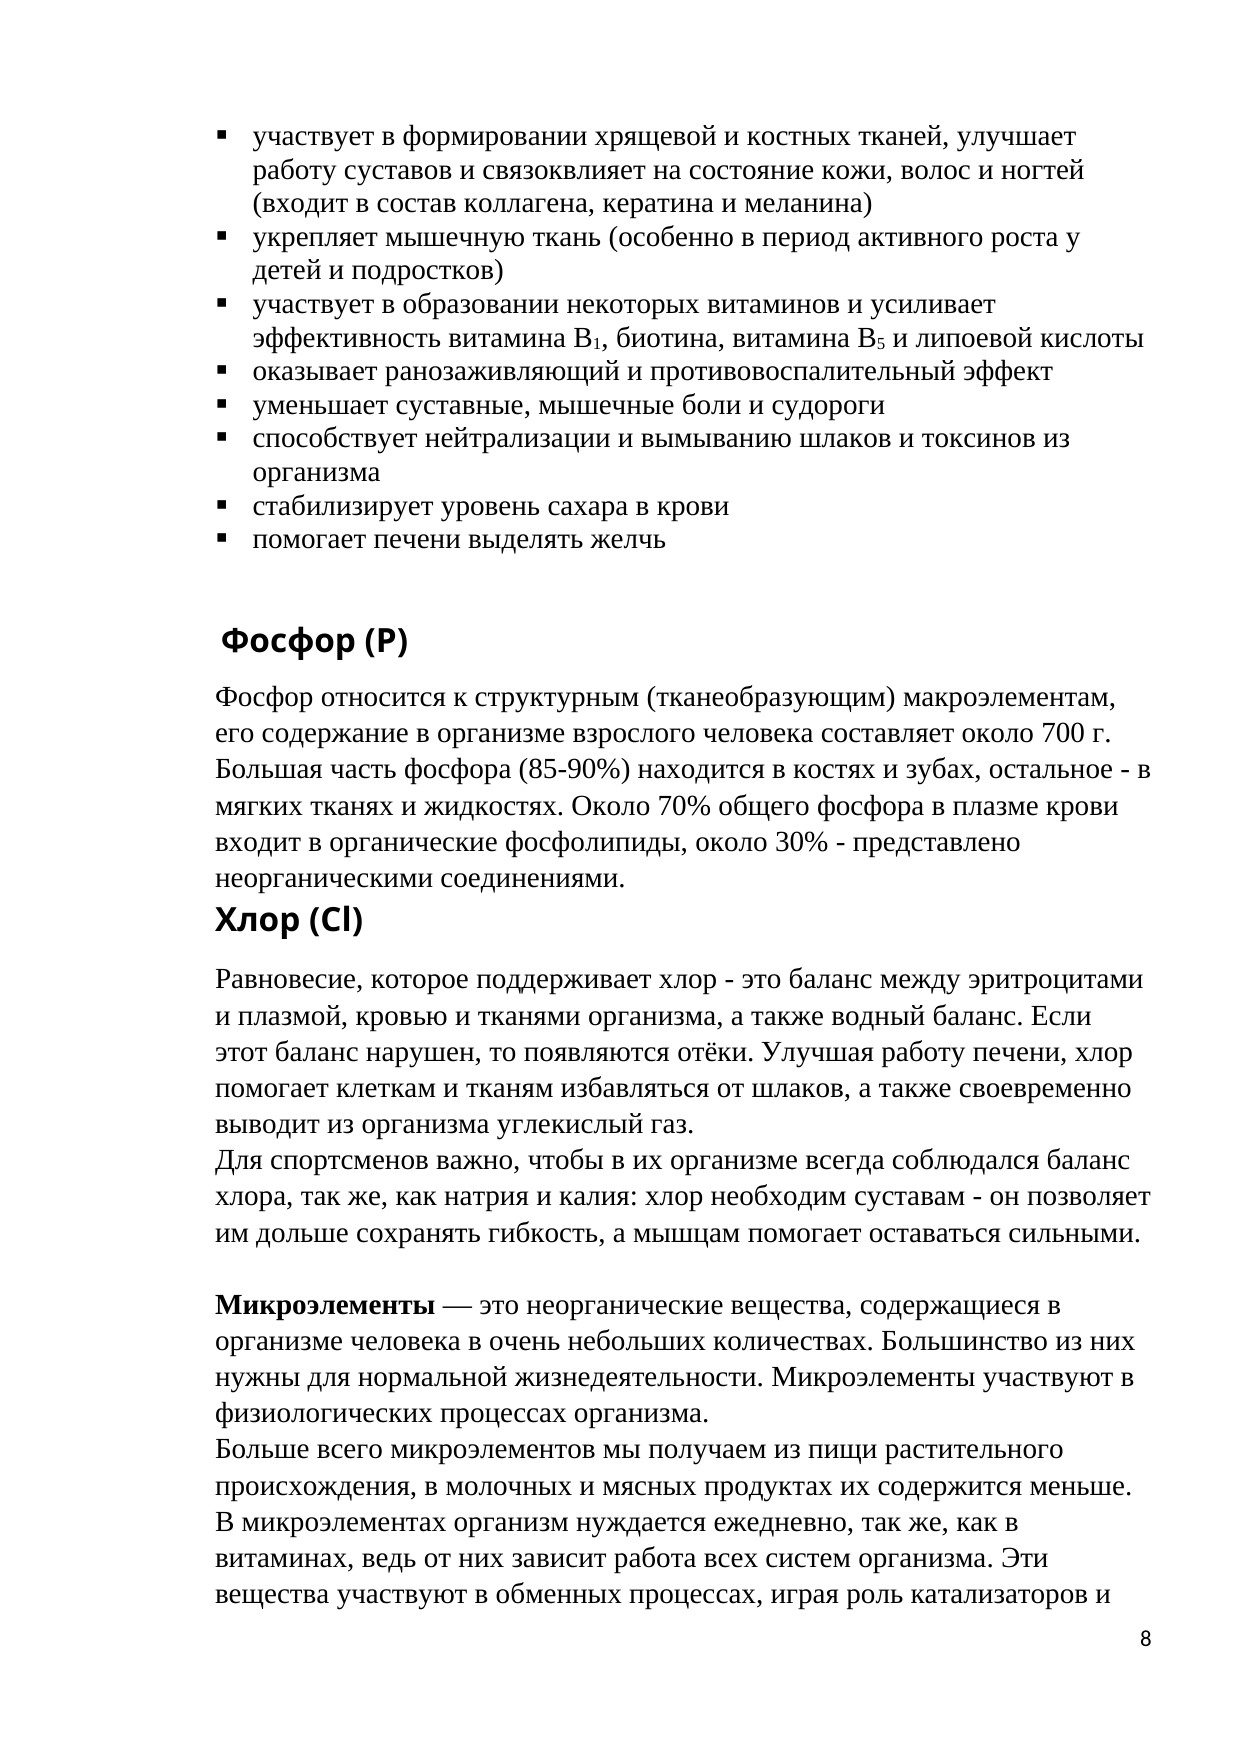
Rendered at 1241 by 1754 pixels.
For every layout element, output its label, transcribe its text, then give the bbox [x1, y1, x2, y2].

text Фосфор относится к структурным (тканеобразующим) макроэлементам, его содержание в организме взрослого человека составляет около 700 г. [215, 679, 1152, 749]
list оказывает ранозаживляющий и противовоспалительный эффект [215, 353, 1152, 387]
list укрепляет мышечную ткань (особенно в период активного роста у детей и подростков) [215, 219, 1152, 286]
text Микроэлементы — это неорганические вещества, содержащиеся в организме человека в очень небольших количествах. Большинство из них нужны для нормальной жизнедеятельности. Микроэлементы участвуют в физиологических процессах организма. [215, 1287, 1152, 1429]
list способствует нейтрализации и вымыванию шлаков и токсинов из организма [215, 421, 1152, 488]
text Фосфор (P) [177, 617, 1152, 662]
list участвует в образовании некоторых витаминов и усиливает эффективность витамина В1, биотина, витамина В5 и липоевой кислоты [215, 286, 1152, 353]
list участвует в формировании хрящевой и костных тканей, улучшает работу суставов и связоквлияет на состояние кожи, волос и ногтей (входит в состав коллагена, кератина и меланина) [215, 118, 1152, 219]
list помогает печени выделять желчь [215, 521, 1152, 555]
list стабилизирует уровень сахара в крови [215, 488, 1152, 521]
text Большая часть фосфора (85-90%) находится в костях и зубах, остальное - в мягких тканях и жидкостях. Около 70% общего фосфора в плазме крови входит в органические фосфолипиды, около 30% - представлено неорганическими соединениями. [215, 751, 1152, 893]
text Хлор (Cl) [215, 896, 1152, 941]
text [215, 1432, 1152, 1610]
text Для спортсменов важно, чтобы в их организме всегда соблюдался баланс хлора, так же, как натрия и калия: хлор необходим суставам - он позволяет им дольше сохранять гибкость, а мышцам помогает оставаться сильными. [215, 1142, 1152, 1248]
list уменьшает суставные, мышечные боли и судороги [215, 387, 1152, 421]
text Равновесие, которое поддерживает хлор - это баланс между эритроцитами и плазмой, кровью и тканями организма, а также водный баланс. Если этот баланс нарушен, то появляются отёки. Улучшая работу печени, хлор помогает клеткам и тканям избавляться от шлаков, а также своевременно выводит из организма углекислый газ. [215, 962, 1152, 1140]
